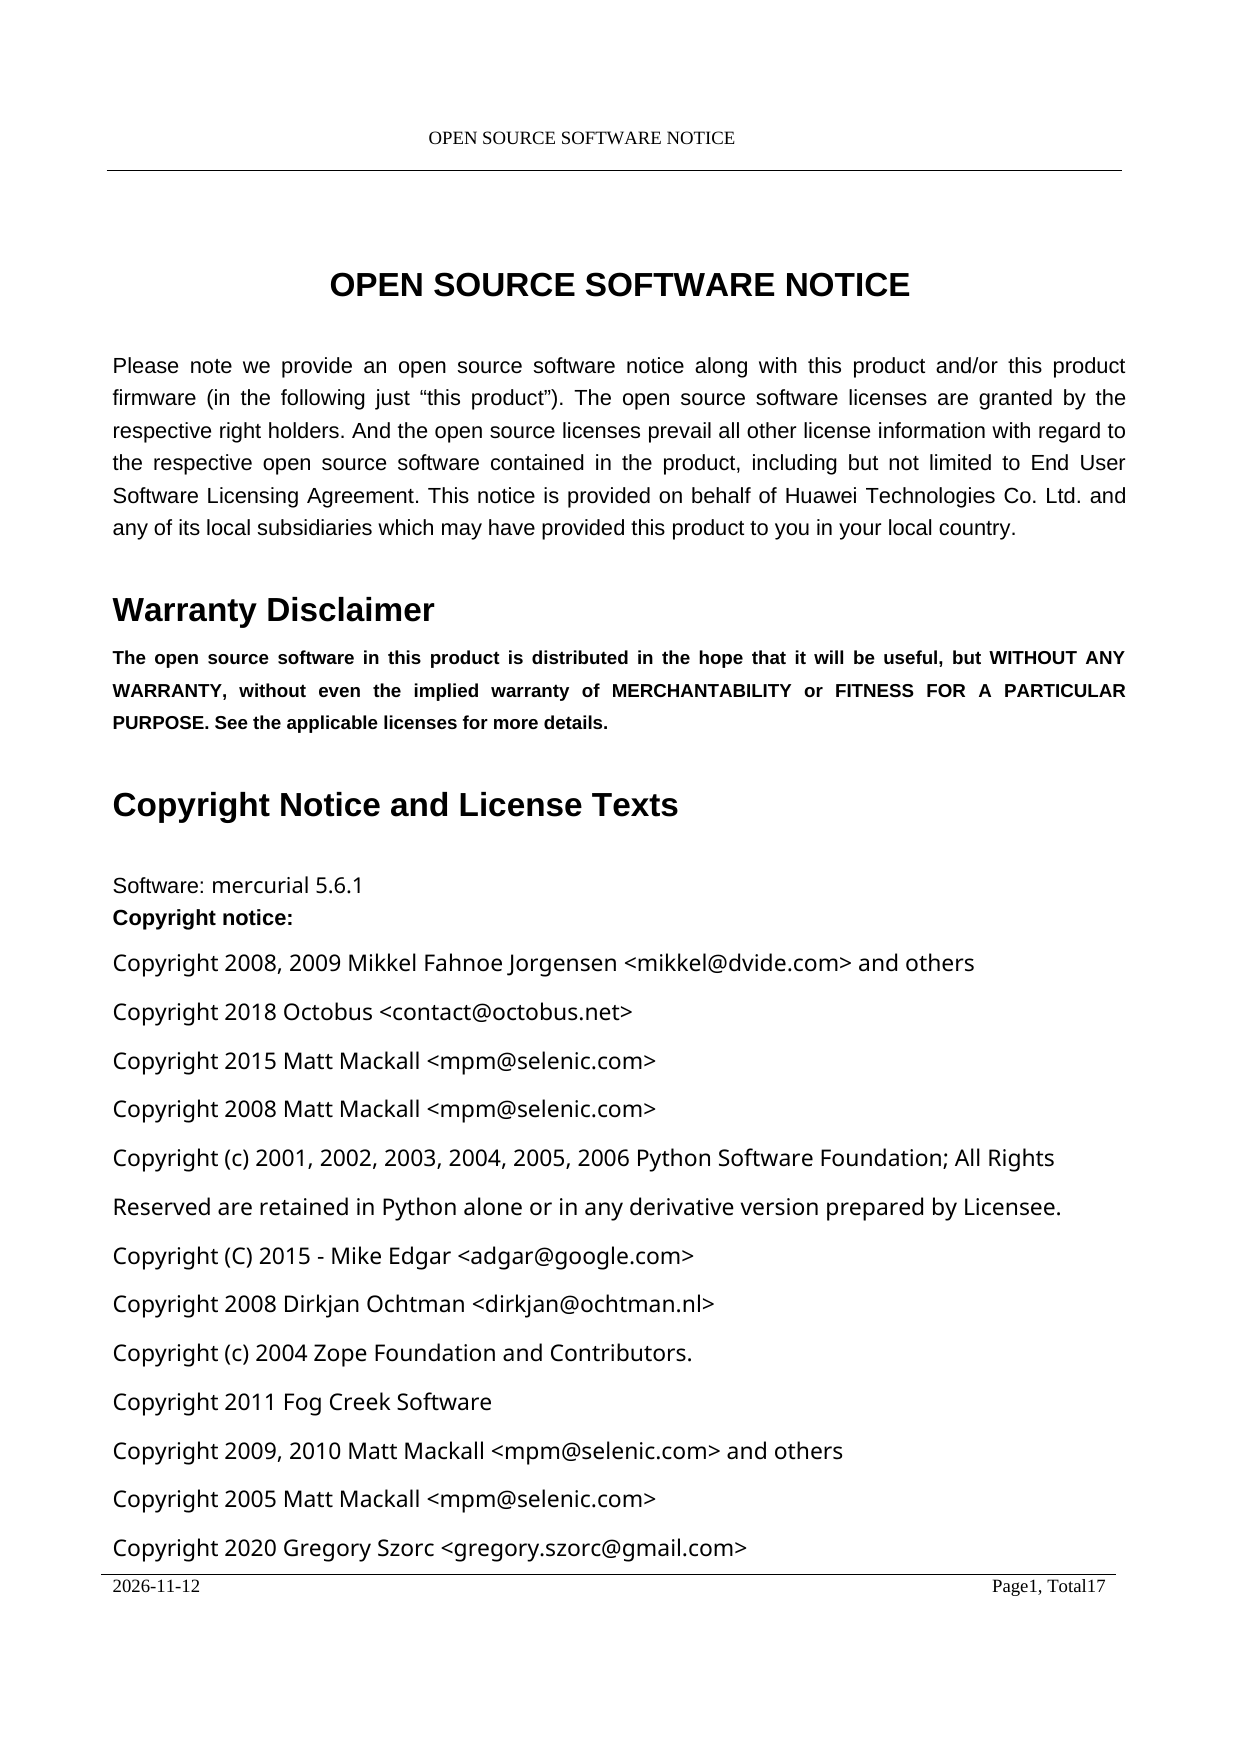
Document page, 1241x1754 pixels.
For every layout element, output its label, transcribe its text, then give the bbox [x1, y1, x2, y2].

text Warranty Disclaimer [112, 576, 1128, 641]
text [112, 947, 1128, 1564]
text Please note we provide an open source software notice along with this product and/or this product firmware (in the following just “this product”). The open source software licenses are granted by the respective right holders. And the open source licenses prevail all other license information with regard to the respective open source software contained in the product, including but not limited to End User Software Licensing Agreement. This notice is provided on behalf of Huawei Technologies Co. Ltd. and any of its local subsidiaries which may have provided this product to you in your local country. [112, 349, 1128, 544]
text The open source software in this product is distributed in the hope that it will be useful, but WITHOUT ANY WARRANTY, without even the implied warranty of MERCHANTABILITY or FITNESS FOR A PARTICULAR PURPOSE. See the applicable licenses for more details. [112, 641, 1128, 739]
text Copyright Notice and License Texts [112, 771, 1128, 836]
text OPEN SOURCE SOFTWARE NOTICE [112, 251, 1128, 316]
text Copyright notice: [112, 901, 1128, 934]
text Software: mercurial 5.6.1 [112, 869, 1128, 901]
